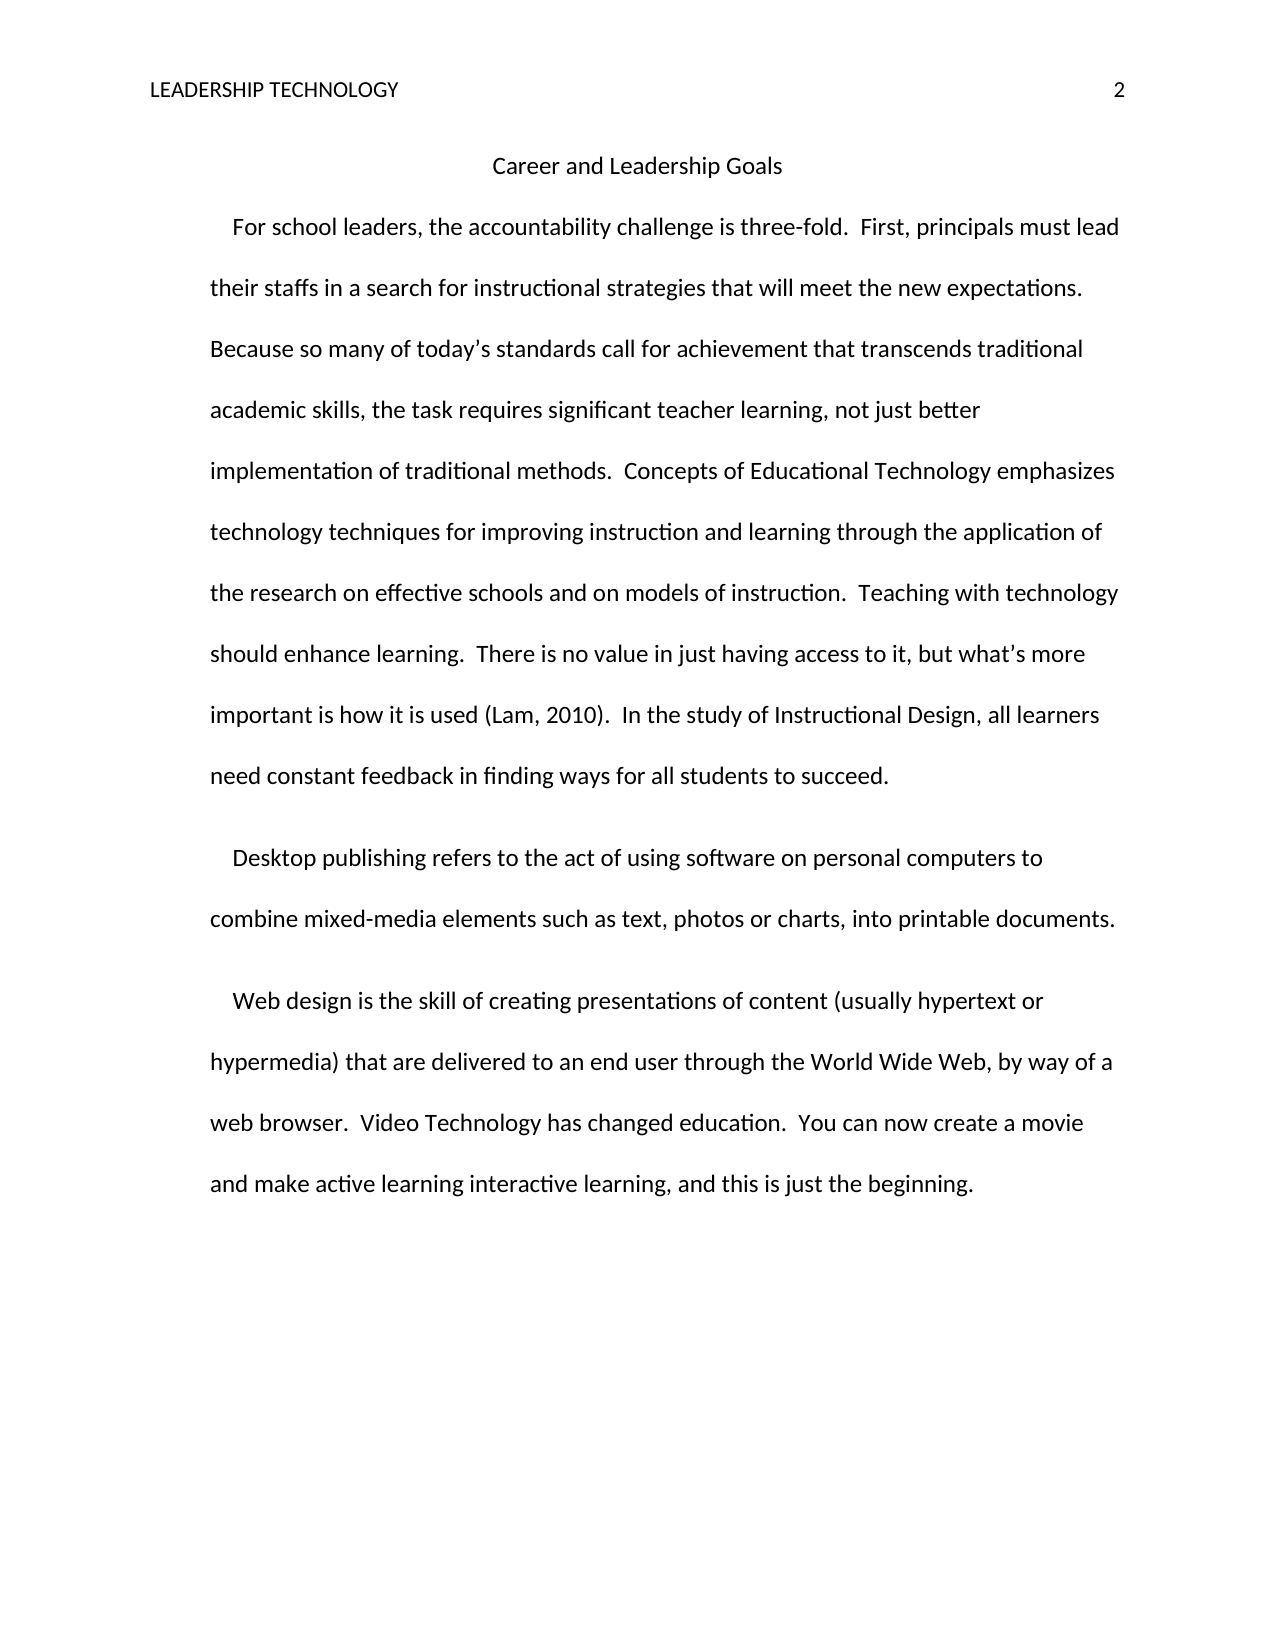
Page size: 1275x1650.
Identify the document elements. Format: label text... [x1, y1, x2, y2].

text Career and Leadership Goals [150, 150, 1125, 181]
text For school leaders, the accountability challenge is three-fold. First, principals must lead their staffs in a search for instructional strategies that will meet the new expectations. Because so many of today’s standards call for achievement that transcends traditional academic skills, the task requires significant teacher learning, not just better implementation of traditional methods. Concepts of Educational Technology emphasizes technology techniques for improving instruction and learning through the application of the research on effective schools and on models of instruction. Teaching with technology should enhance learning. There is no value in just having access to it, but what’s more important is how it is used (Lam, 2010). In the study of Instructional Design, all learners need constant feedback in finding ways for all students to succeed. [210, 211, 1125, 791]
text Desktop publishing refers to the act of using software on personal computers to combine mixed-media elements such as text, photos or charts, into printable documents. [210, 842, 1125, 934]
text Web design is the skill of creating presentations of content (usually hypertext or hypermedia) that are delivered to an end user through the World Wide Web, by way of a web browser. Video Technology has changed education. You can now create a movie and make active learning interactive learning, and this is just the beginning. [210, 985, 1125, 1199]
